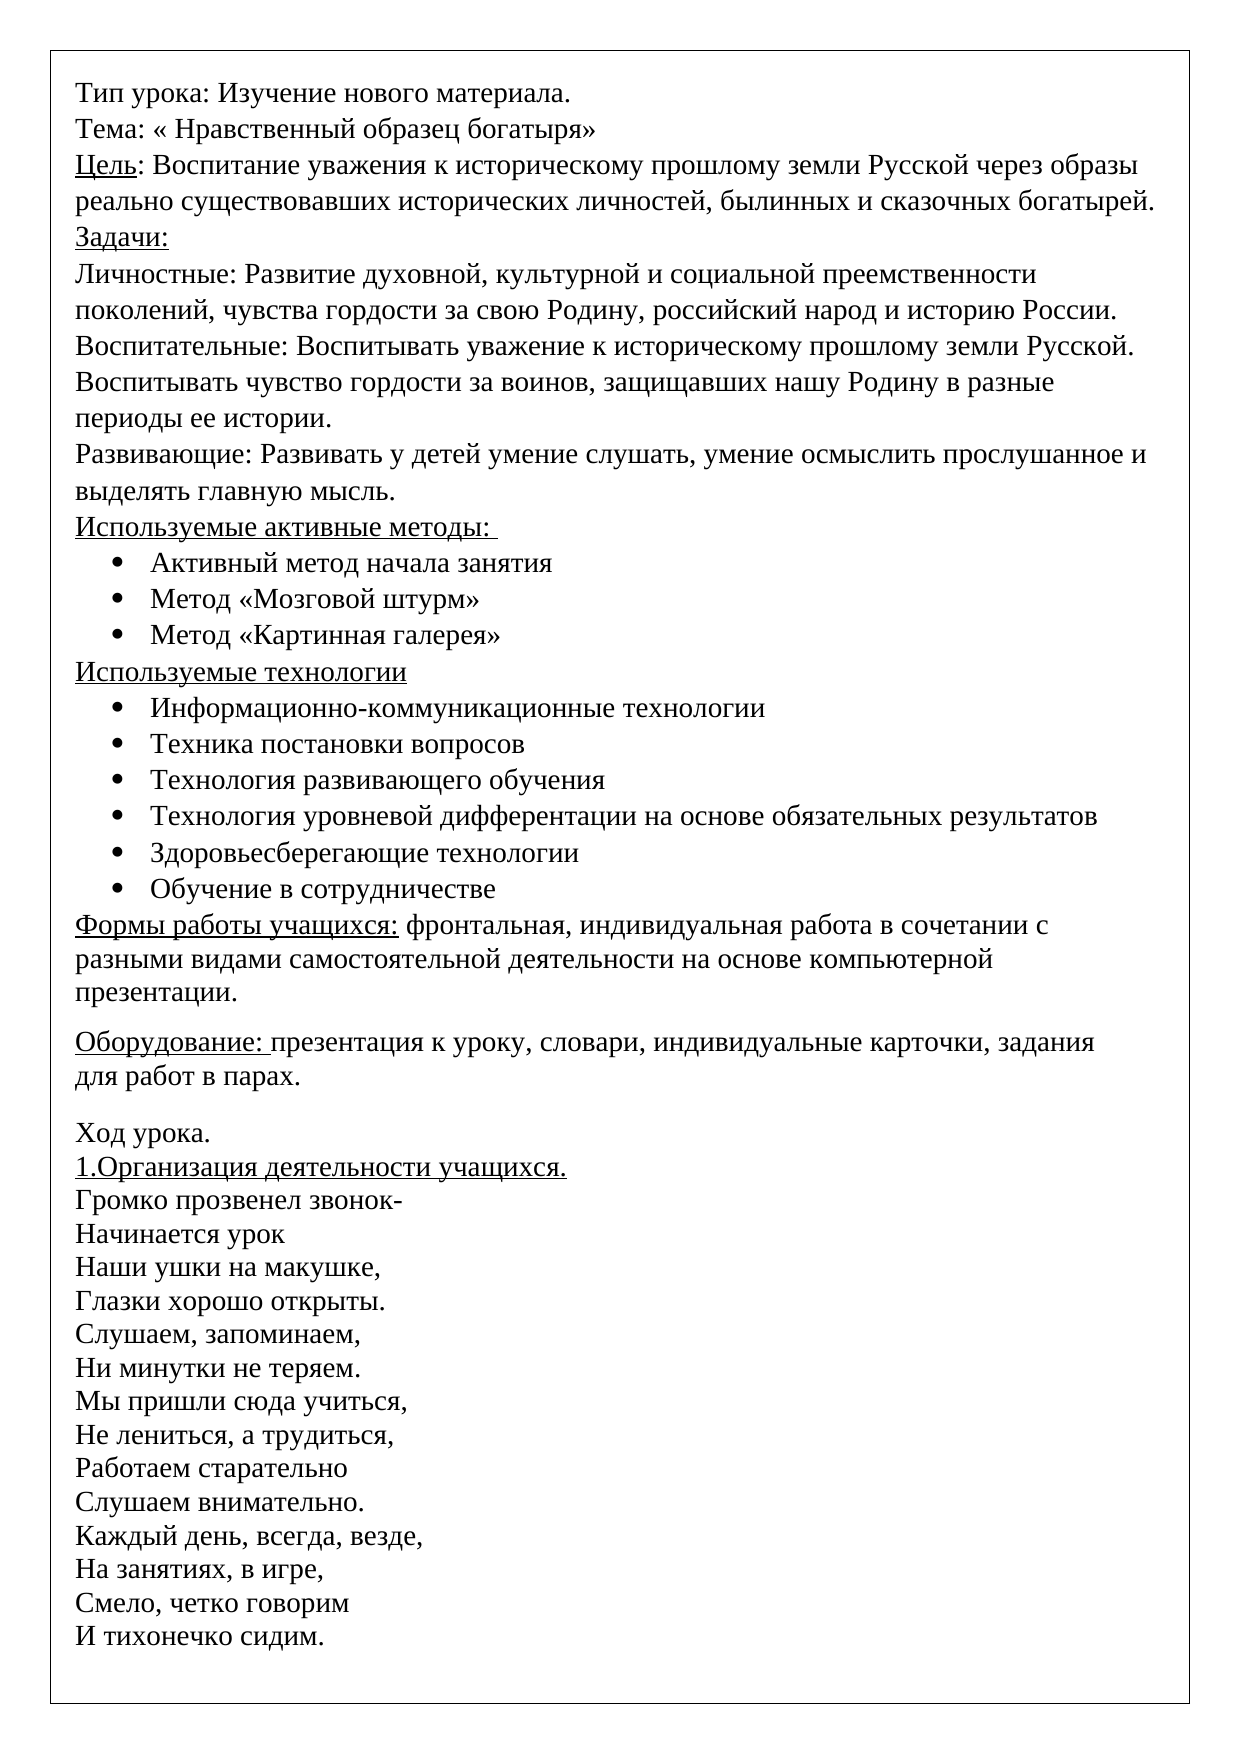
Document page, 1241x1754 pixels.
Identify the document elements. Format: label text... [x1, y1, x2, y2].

table_header Формы работы учащихся: фронтальная, индивидуальная работа в сочетании с разными видами самостоятельной деятельности на основе компьютерной презентации. [75, 907, 1095, 1024]
list Метод «Картинная галерея» [112, 617, 1165, 651]
text Развивающие: Развивать у детей умение слушать, умение осмыслить прослушанное и выделять главную мысль. [75, 436, 1165, 506]
text Ни минутки не теряем. [75, 1350, 1165, 1383]
text Тип урока: Изучение нового материала. [75, 75, 1165, 108]
list Информационно-коммуникационные технологии [112, 690, 1165, 723]
text И тихонечко сидим. [75, 1618, 1165, 1652]
text Мы пришли сюда учиться, [75, 1383, 1165, 1417]
text Каждый день, всегда, везде, [75, 1518, 1165, 1551]
text Начинается урок [75, 1216, 1165, 1249]
text Наши ушки на макушке, [75, 1249, 1165, 1283]
list Активный метод начала занятия [112, 545, 1165, 578]
list Технология уровневой дифферентации на основе обязательных результатов [112, 798, 1165, 832]
text Личностные: Развитие духовной, культурной и социальной преемственности поколений, чувства гордости за свою Родину, российский народ и историю России. [75, 256, 1165, 325]
text Тема: « Нравственный образец богатыря» [75, 111, 1165, 145]
text На занятиях, в игре, [75, 1551, 1165, 1585]
list Обучение в сотрудничестве [112, 871, 1165, 905]
text Громко прозвенел звонок- [75, 1182, 1165, 1216]
list Метод «Мозговой штурм» [112, 581, 1165, 615]
text Цель: Воспитание уважения к историческому прошлому земли Русской через образы реально существовавших исторических личностей, былинных и сказочных богатырей. [75, 147, 1165, 217]
text Используемые активные методы: [75, 509, 1165, 542]
text Слушаем, запоминаем, [75, 1316, 1165, 1350]
text Ход урока. [75, 1115, 1165, 1149]
text Не лениться, а трудиться, [75, 1417, 1165, 1451]
text Используемые технологии [75, 654, 1165, 687]
list Техника постановки вопросов [112, 726, 1165, 760]
text Задачи: [75, 219, 1165, 253]
list Здоровьесберегающие технологии [112, 835, 1165, 868]
list Технология развивающего обучения [112, 762, 1165, 796]
text Глазки хорошо открыты. [75, 1283, 1165, 1316]
text 1.Организация деятельности учащихся. [75, 1149, 1165, 1182]
text Смело, четко говорим [75, 1585, 1165, 1618]
text Слушаем внимательно. [75, 1484, 1165, 1518]
text Воспитательные: Воспитывать уважение к историческому прошлому земли Русской. Воспитывать чувство гордости за воинов, защищавших нашу Родину в разные периоды ее истории. [75, 328, 1165, 434]
table_cell Оборудование: презентация к уроку, словари, индивидуальные карточки, задания для работ в парах. [75, 1025, 1095, 1115]
text Работаем старательно [75, 1451, 1165, 1484]
